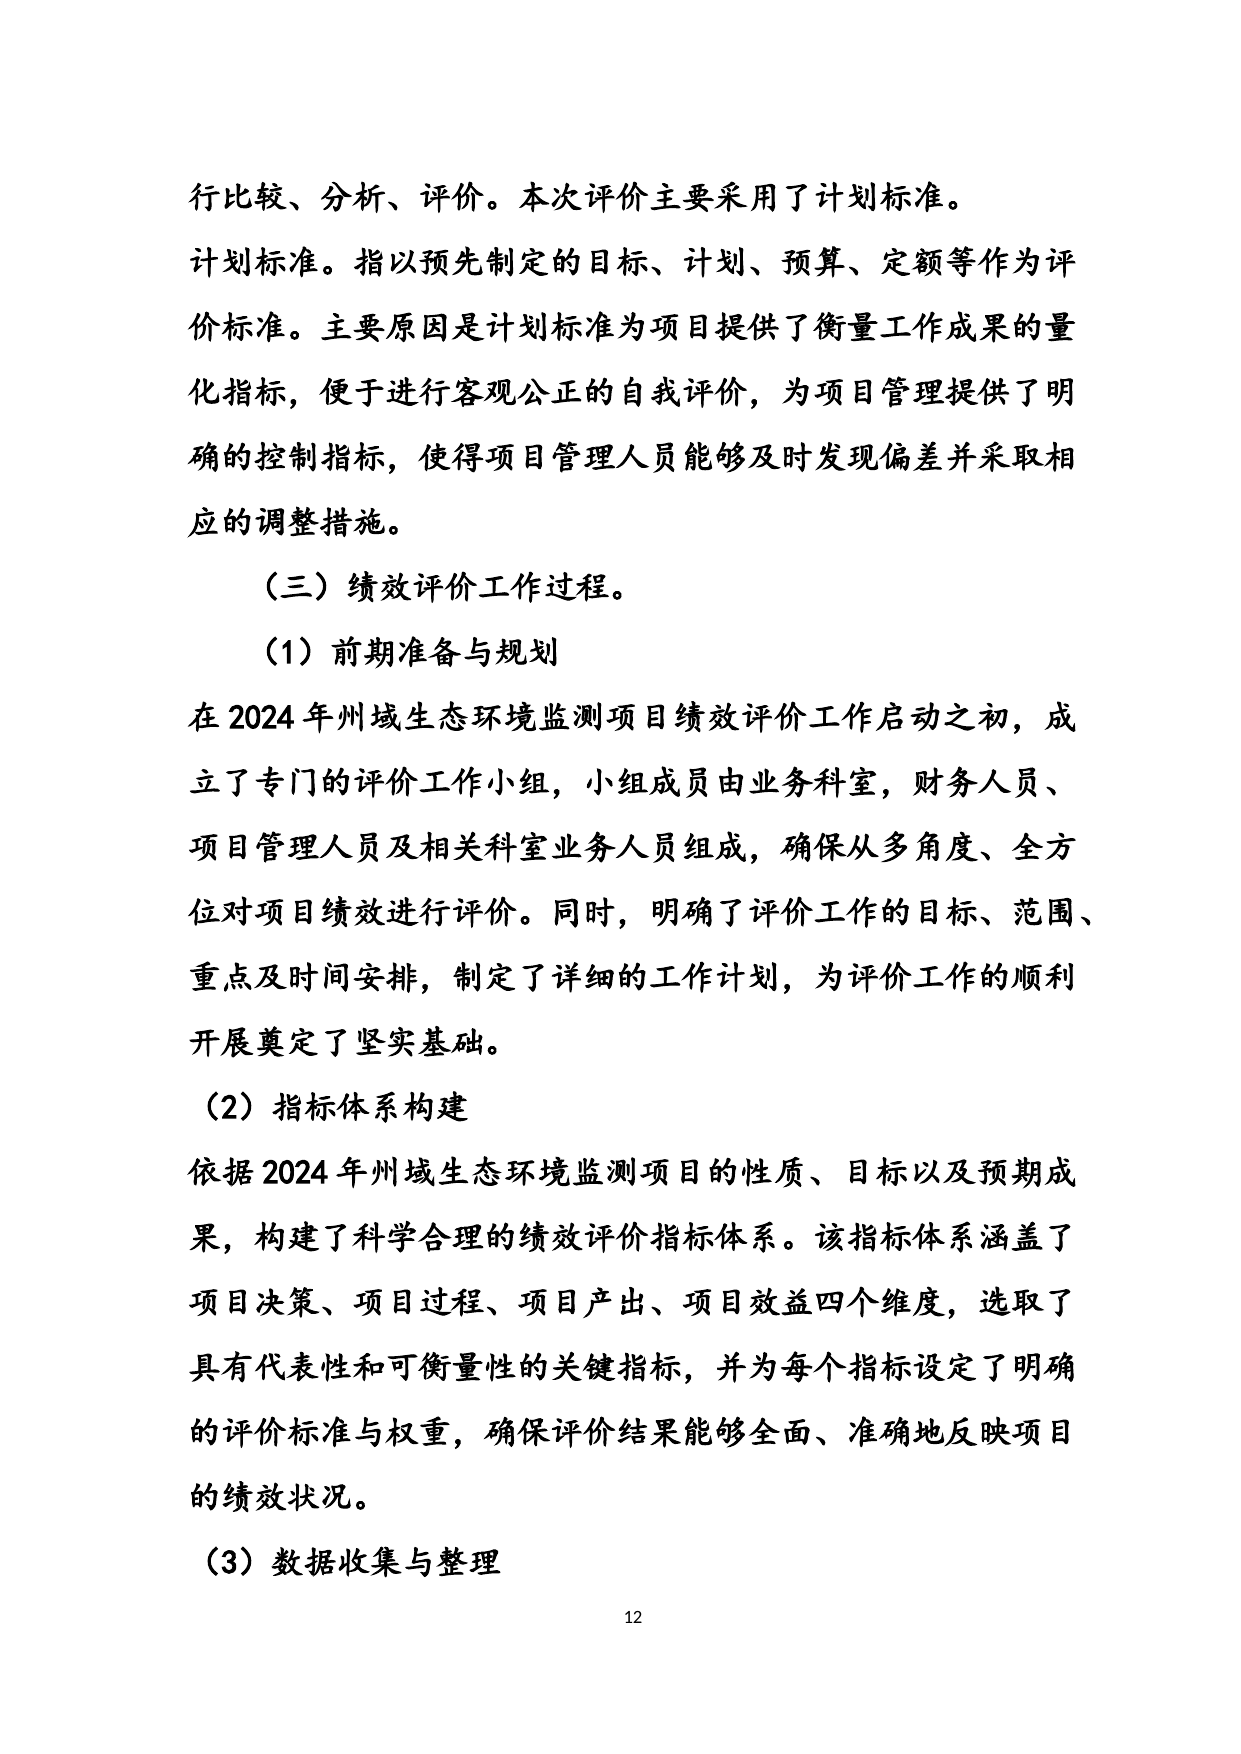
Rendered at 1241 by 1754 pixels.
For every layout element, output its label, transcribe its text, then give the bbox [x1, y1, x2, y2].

text （三）绩效评价工作过程。 [187, 552, 1078, 617]
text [187, 617, 1078, 1592]
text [187, 162, 1078, 552]
